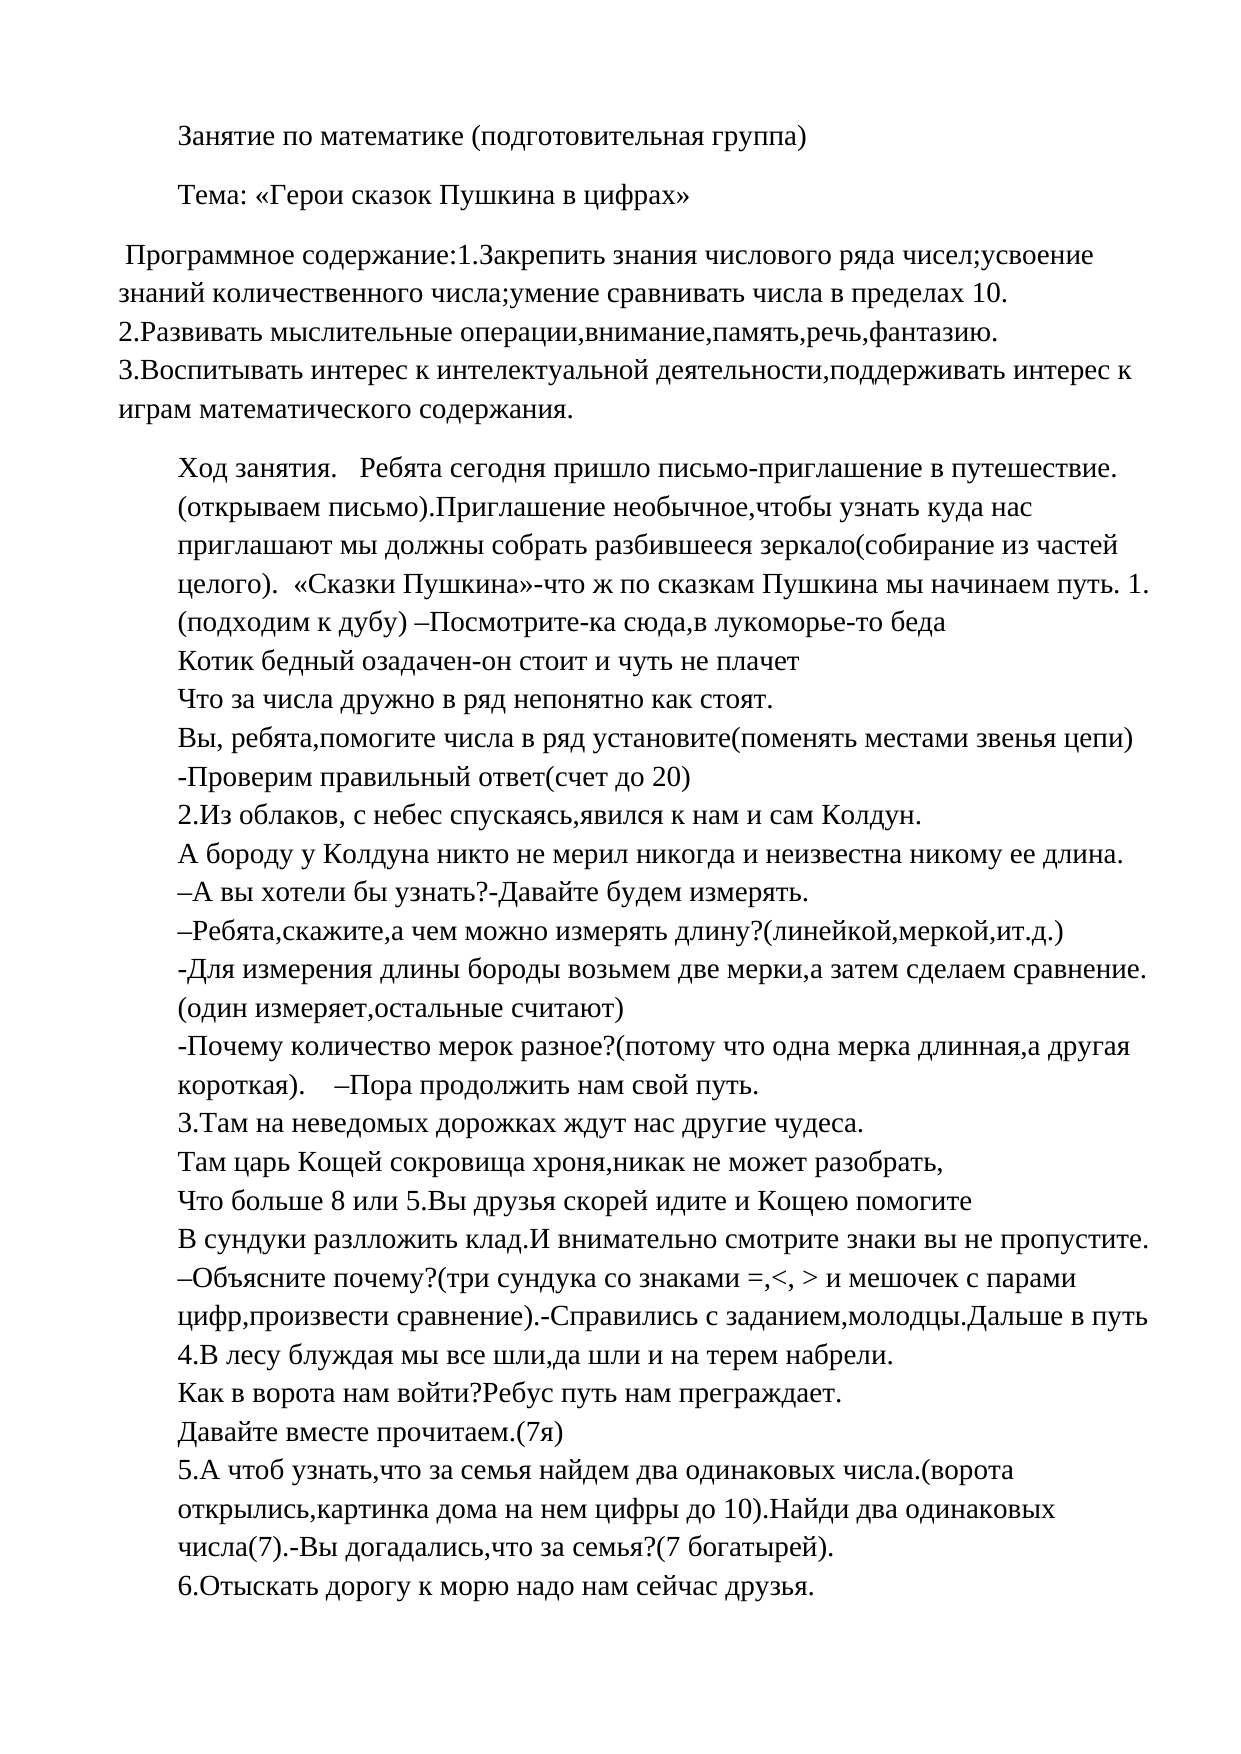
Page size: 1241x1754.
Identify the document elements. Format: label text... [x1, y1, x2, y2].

text Занятие по математике (подготовительная группа) [177, 118, 1152, 152]
text Программное содержание:1.Закрепить знания числового ряда чисел;усвоение знаний количественного числа;умение сравнивать числа в пределах 10. 2.Развивать мыслительные операции,внимание,память,речь,фантазию. 3.Воспитывать интерес к интелектуальной деятельности,поддерживать интерес к играм математического содержания. [59, 237, 1158, 424]
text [177, 450, 1152, 1602]
text Тема: «Герои сказок Пушкина в цифрах» [177, 177, 1152, 211]
